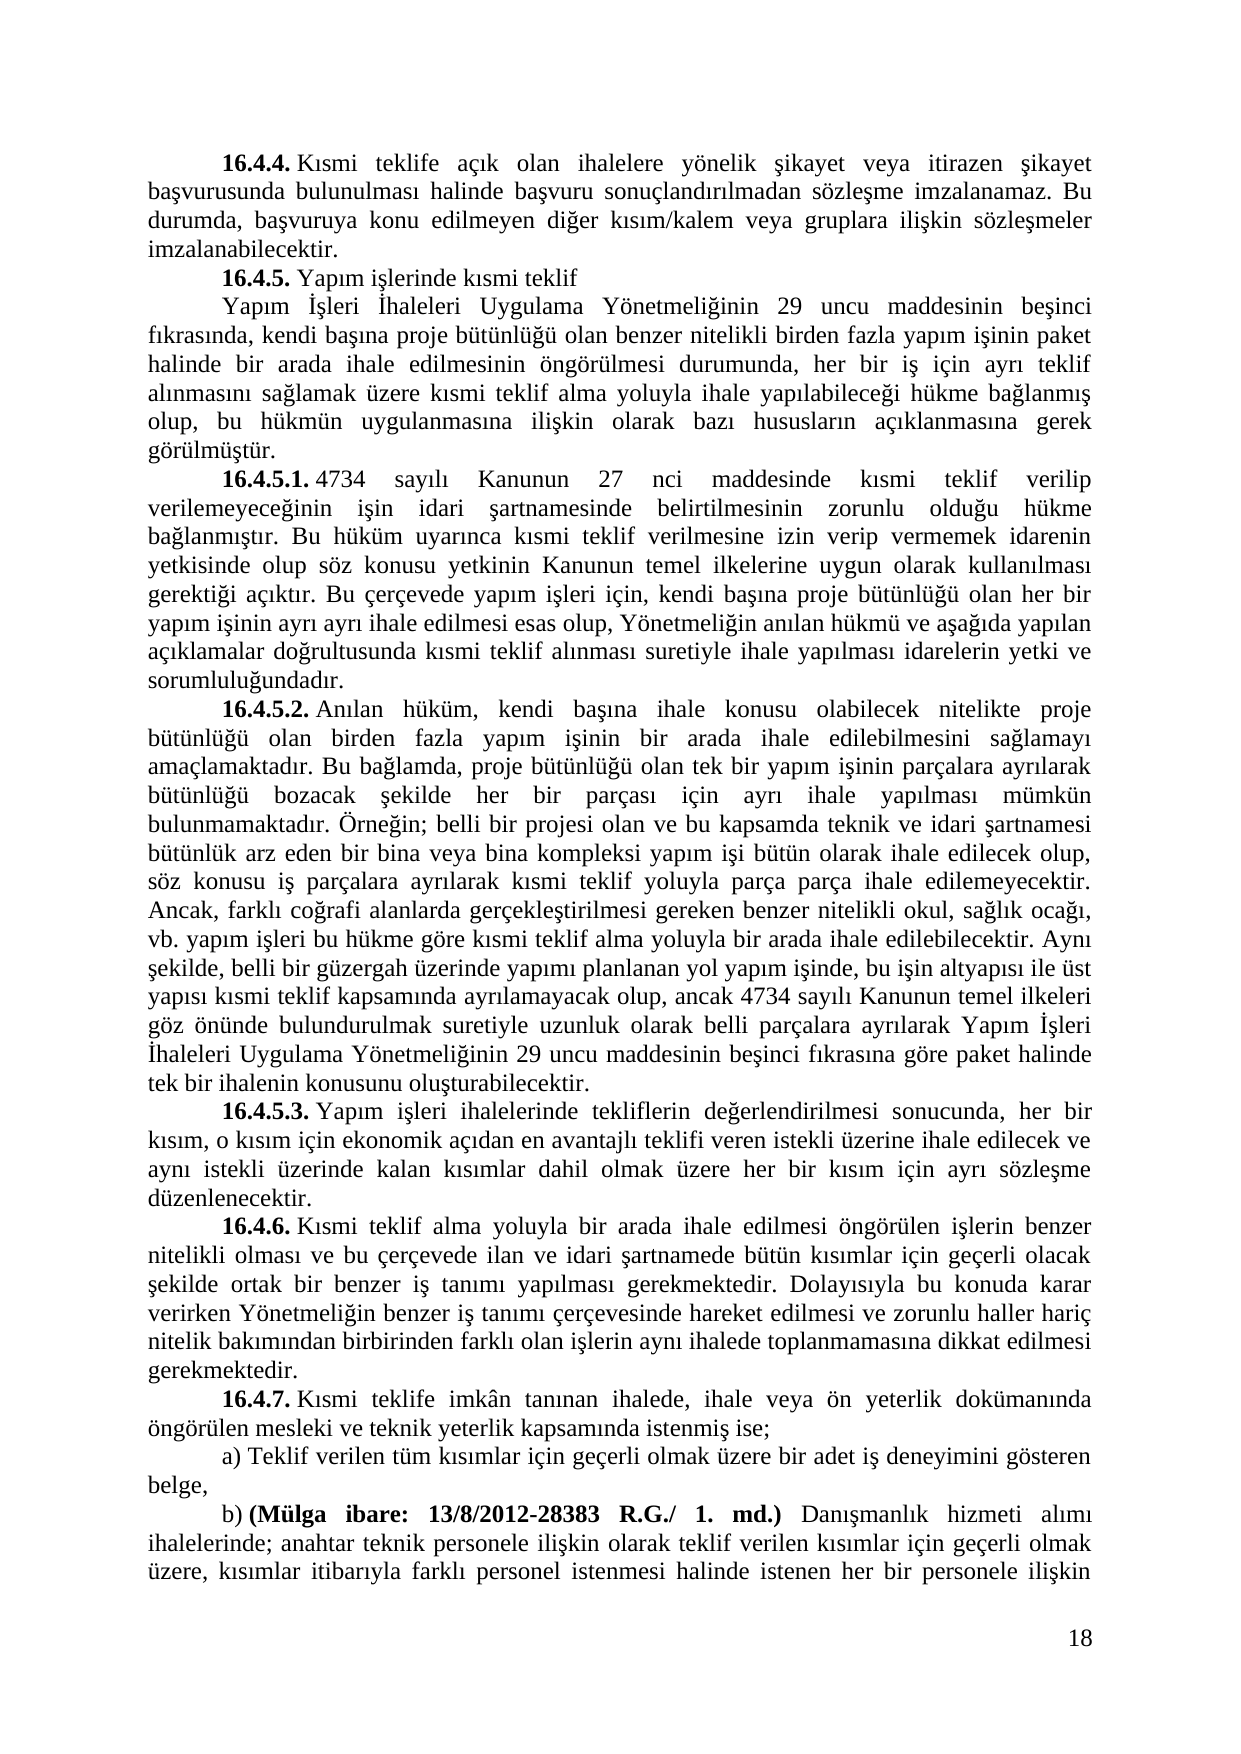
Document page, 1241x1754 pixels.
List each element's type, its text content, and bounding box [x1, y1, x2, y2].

text a) Teklif verilen tüm kısımlar için geçerli olmak üzere bir adet iş deneyimini gösteren belge, [148, 1441, 1092, 1499]
text 16.4.5.3. Yapım işleri ihalelerinde tekliflerin değerlendirilmesi sonucunda, her bir kısım, o kısım için ekonomik açıdan en avantajlı teklifi veren istekli üzerine ihale edilecek ve aynı istekli üzerinde kalan kısımlar dahil olmak üzere her bir kısım için ayrı sözleşme düzenlenecektir. [148, 1096, 1092, 1211]
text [148, 1499, 1092, 1585]
text 16.4.5.2. Anılan hüküm, kendi başına ihale konusu olabilecek nitelikte proje bütünlüğü olan birden fazla yapım işinin bir arada ihale edilebilmesini sağlamayı amaçlamaktadır. Bu bağlamda, proje bütünlüğü olan tek bir yapım işinin parçalara ayrılarak bütünlüğü bozacak şekilde her bir parçası için ayrı ihale yapılması mümkün bulunmamaktadır. Örneğin; belli bir projesi olan ve bu kapsamda teknik ve idari şartnamesi bütünlük arz eden bir bina veya bina kompleksi yapım işi bütün olarak ihale edilecek olup, söz konusu iş parçalara ayrılarak kısmi teklif yoluyla parça parça ihale edilemeyecektir. Ancak, farklı coğrafi alanlarda gerçekleştirilmesi gereken benzer nitelikli okul, sağlık ocağı, vb. yapım işleri bu hükme göre kısmi teklif alma yoluyla bir arada ihale edilebilecektir. Aynı şekilde, belli bir güzergah üzerinde yapımı planlanan yol yapım işinde, bu işin altyapısı ile üst yapısı kısmi teklif kapsamında ayrılamayacak olup, ancak 4734 sayılı Kanunun temel ilkeleri göz önünde bulundurulmak suretiyle uzunluk olarak belli parçalara ayrılarak Yapım İşleri İhaleleri Uygulama Yönetmeliğinin 29 uncu maddesinin beşinci fıkrasına göre paket halinde tek bir ihalenin konusunu oluşturabilecektir. [148, 694, 1092, 1096]
text Yapım İşleri İhaleleri Uygulama Yönetmeliğinin 29 uncu maddesinin beşinci fıkrasında, kendi başına proje bütünlüğü olan benzer nitelikli birden fazla yapım işinin paket halinde bir arada ihale edilmesinin öngörülmesi durumunda, her bir iş için ayrı teklif alınmasını sağlamak üzere kısmi teklif alma yoluyla ihale yapılabileceği hükme bağlanmış olup, bu hükmün uygulanmasına ilişkin olarak bazı hususların açıklanmasına gerek görülmüştür. [148, 291, 1092, 464]
text 16.4.5. Yapım işlerinde kısmi teklif [148, 263, 1092, 291]
text 16.4.6. Kısmi teklif alma yoluyla bir arada ihale edilmesi öngörülen işlerin benzer nitelikli olması ve bu çerçevede ilan ve idari şartnamede bütün kısımlar için geçerli olacak şekilde ortak bir benzer iş tanımı yapılması gerekmektedir. Dolayısıyla bu konuda karar verirken Yönetmeliğin benzer iş tanımı çerçevesinde hareket edilmesi ve zorunlu haller hariç nitelik bakımından birbirinden farklı olan işlerin aynı ihalede toplanmamasına dikkat edilmesi gerekmektedir. [148, 1211, 1092, 1384]
text 16.4.4. Kısmi teklife açık olan ihalelere yönelik şikayet veya itirazen şikayet başvurusunda bulunulması halinde başvuru sonuçlandırılmadan sözleşme imzalanamaz. Bu durumda, başvuruya konu edilmeyen diğer kısım/kalem veya gruplara ilişkin sözleşmeler imzalanabilecektir. [148, 148, 1092, 263]
text 16.4.5.1. 4734 sayılı Kanunun 27 nci maddesinde kısmi teklif verilip verilemeyeceğinin işin idari şartnamesinde belirtilmesinin zorunlu olduğu hükme bağlanmıştır. Bu hüküm uyarınca kısmi teklif verilmesine izin verip vermemek idarenin yetkisinde olup söz konusu yetkinin Kanunun temel ilkelerine uygun olarak kullanılması gerektiği açıktır. Bu çerçevede yapım işleri için, kendi başına proje bütünlüğü olan her bir yapım işinin ayrı ayrı ihale edilmesi esas olup, Yönetmeliğin anılan hükmü ve aşağıda yapılan açıklamalar doğrultusunda kısmi teklif alınması suretiyle ihale yapılması idarelerin yetki ve sorumluluğundadır. [148, 464, 1092, 694]
text 16.4.7. Kısmi teklife imkân tanınan ihalede, ihale veya ön yeterlik dokümanında öngörülen mesleki ve teknik yeterlik kapsamında istenmiş ise; [148, 1384, 1092, 1441]
